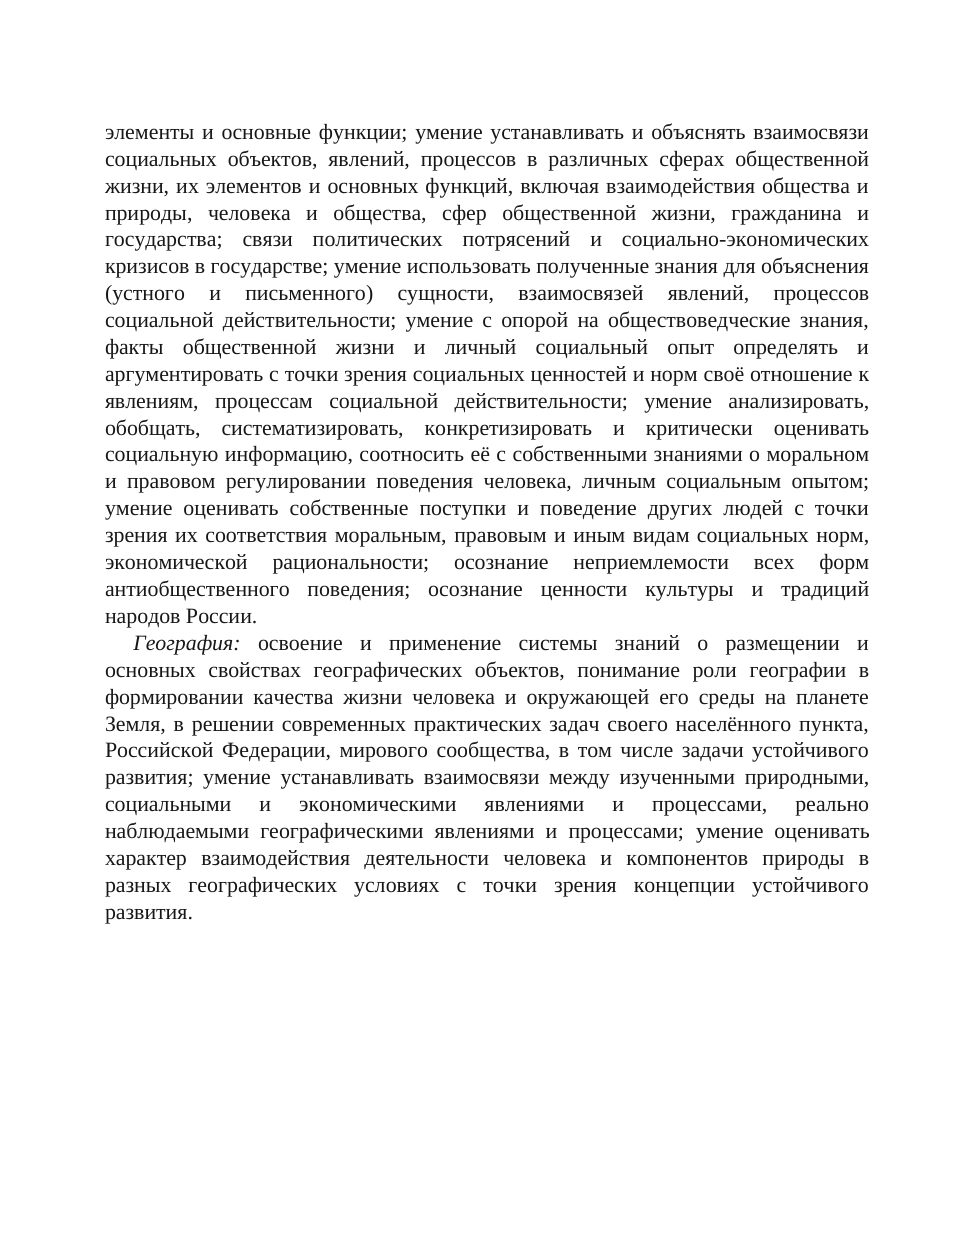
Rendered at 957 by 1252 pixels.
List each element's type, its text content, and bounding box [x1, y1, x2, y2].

text География: освоение и применение системы знаний о размещении и основных свойствах географических объектов, понимание роли географии в формировании качества жизни человека и окружающей его среды на планете Земля, в решении современных практических задач своего населённого пункта, Российской Федерации, мирового сообщества, в том числе задачи устойчивого развития; умение устанавливать взаимосвязи между изученными природными, социальными и экономическими явлениями и процессами, реально наблюдаемыми географическими явлениями и процессами; умение оценивать характер взаимодействия деятельности человека и компонентов природы в разных географических условиях с точки зрения концепции устойчивого развития. [105, 630, 870, 924]
